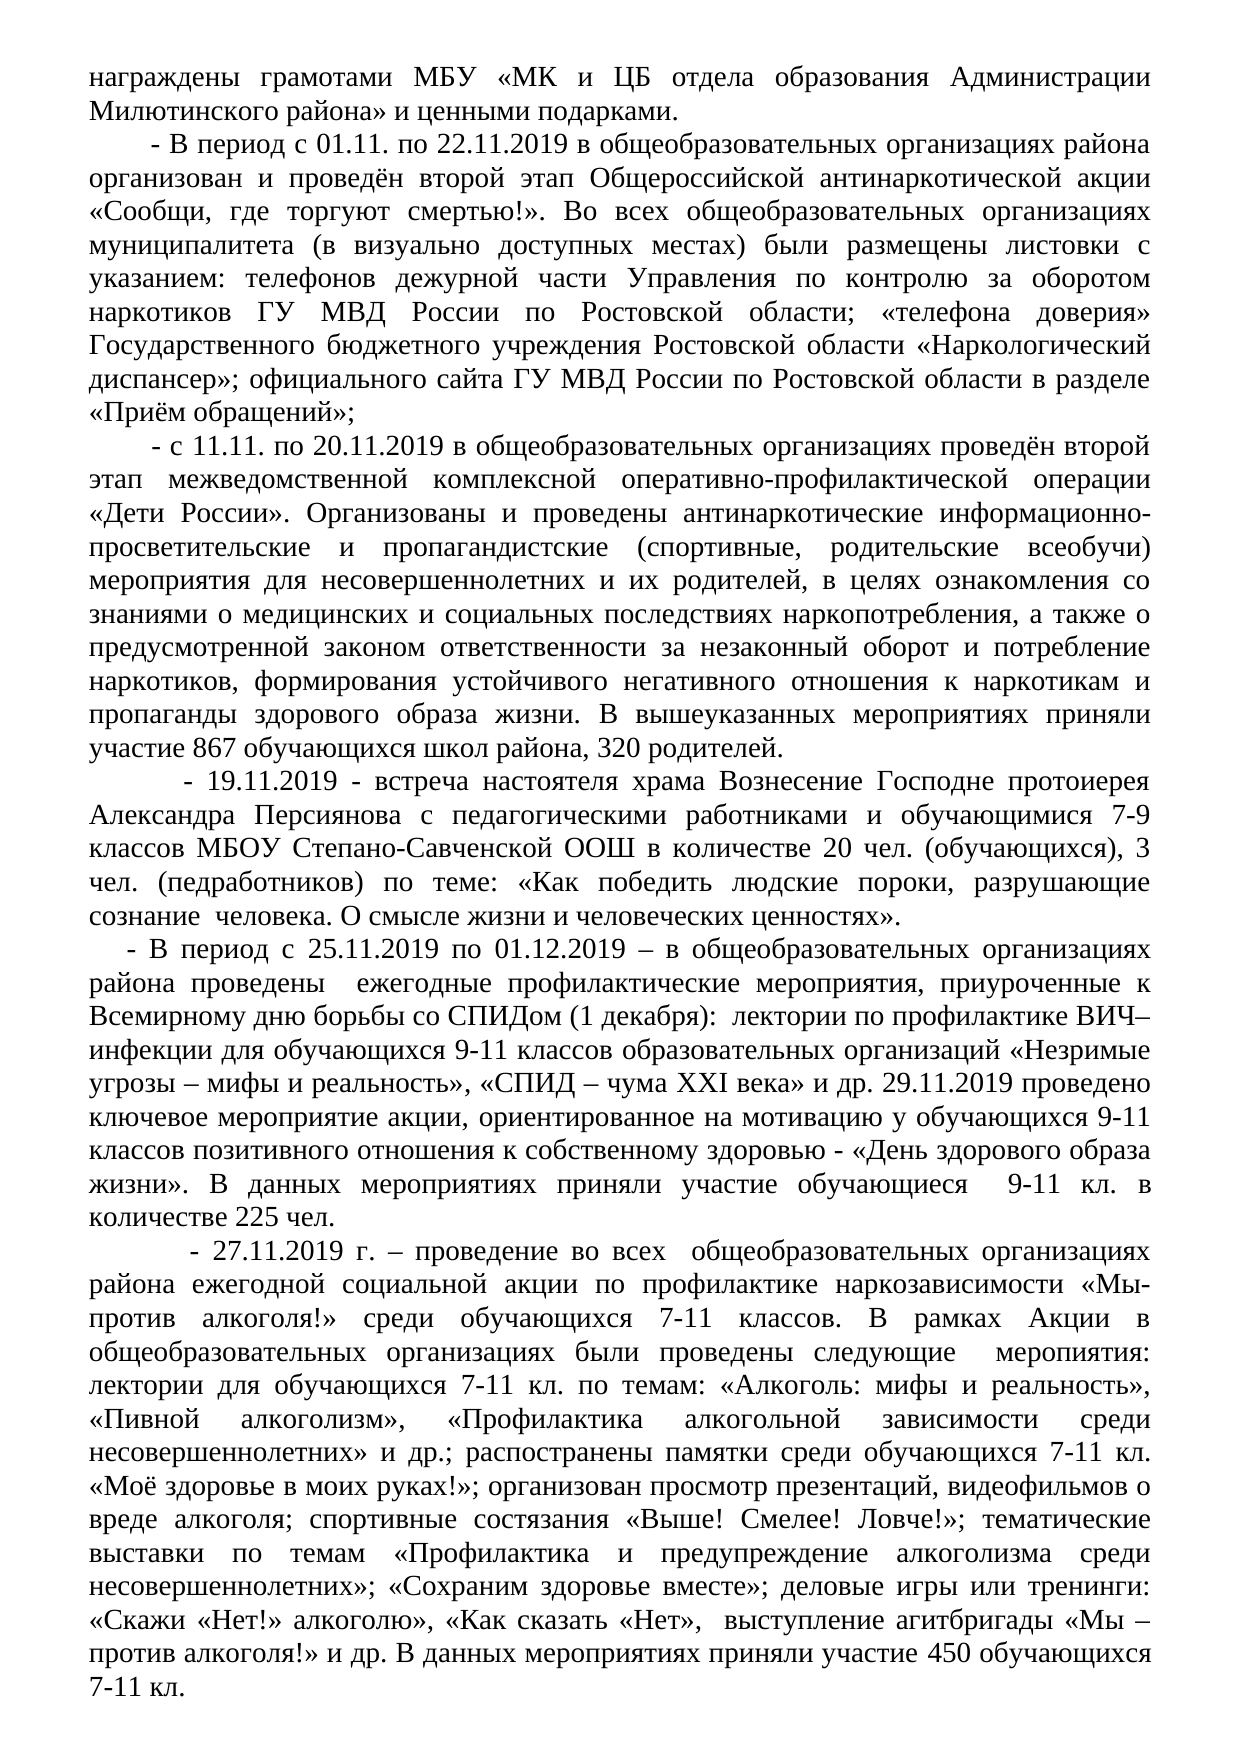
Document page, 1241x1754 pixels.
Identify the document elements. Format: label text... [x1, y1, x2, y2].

text - с 11.11. по 20.11.2019 в общеобразовательных организациях проведён второй этап межведомственной комплексной оперативно-профилактической операции «Дети России». Организованы и проведены антинаркотические информационно-просветительские и пропагандистские (спортивные, родительские всеобучи) мероприятия для несовершеннолетних и их родителей, в целях ознакомления со знаниями о медицинских и социальных последствиях наркопотребления, а также о предусмотренной законом ответственности за незаконный оборот и потребление наркотиков, формирования устойчивого негативного отношения к наркотикам и пропаганды здорового образа жизни. В вышеуказанных мероприятиях приняли участие 867 обучающихся школ района, 320 родителей. [89, 428, 1152, 763]
text - В период с 25.11.2019 по 01.12.2019 – в общеобразовательных организациях района проведены ежегодные профилактические мероприятия, приуроченные к Всемирному дню борьбы со СПИДом (1 декабря): лектории по профилактике ВИЧ–инфекции для обучающихся 9-11 классов образовательных организаций «Незримые угрозы – мифы и реальность», «СПИД – чума XXI века» и др. 29.11.2019 проведено ключевое мероприятие акции, ориентированное на мотивацию у обучающихся 9-11 классов позитивного отношения к собственному здоровью - «День здорового образа жизни». В данных мероприятиях приняли участие обучающиеся 9-11 кл. в количестве 225 чел. [89, 931, 1152, 1233]
text - 19.11.2019 - встреча настоятеля храма Вознесение Господне протоиерея Александра Персиянова с педагогическими работниками и обучающимися 7-9 классов МБОУ Степано-Савченской ООШ в количестве 20 чел. (обучающихся), 3 чел. (педработников) по теме: «Как победить людские пороки, разрушающие сознание человека. О смысле жизни и человеческих ценностях». [89, 763, 1152, 931]
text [89, 59, 1152, 126]
text - 27.11.2019 г. – проведение во всех общеобразовательных организациях района ежегодной социальной акции по профилактике наркозависимости «Мы- против алкоголя!» среди обучающихся 7-11 классов. В рамках Акции в общеобразовательных организациях были проведены следующие меропиятия: лектории для обучающихся 7-11 кл. по темам: «Алкоголь: мифы и реальность», «Пивной алкоголизм», «Профилактика алкогольной зависимости среди несовершеннолетних» и др.; распостранены памятки среди обучающихся 7-11 кл. «Моё здоровье в моих руках!»; организован просмотр презентаций, видеофильмов о вреде алкоголя; спортивные состязания «Выше! Смелее! Ловче!»; тематические выставки по темам «Профилактика и предупреждение алкоголизма среди несовершеннолетних»; «Сохраним здоровье вместе»; деловые игры или тренинги: «Скажи «Нет!» алкоголю», «Как сказать «Нет», выступление агитбригады «Мы – против алкоголя!» и др. В данных мероприятиях приняли участие 450 обучающихся 7-11 кл. [89, 1233, 1152, 1703]
text - В период с 01.11. по 22.11.2019 в общеобразовательных организациях района организован и проведён второй этап Общероссийской антинаркотической акции «Сообщи, где торгуют смертью!». Во всех общеобразовательных организациях муниципалитета (в визуально доступных местах) были размещены листовки с указанием: телефонов дежурной части Управления по контролю за оборотом наркотиков ГУ МВД России по Ростовской области; «телефона доверия» Государственного бюджетного учреждения Ростовской области «Наркологический диспансер»; официального сайта ГУ МВД России по Ростовской области в разделе «Приём обращений»; [89, 126, 1152, 428]
